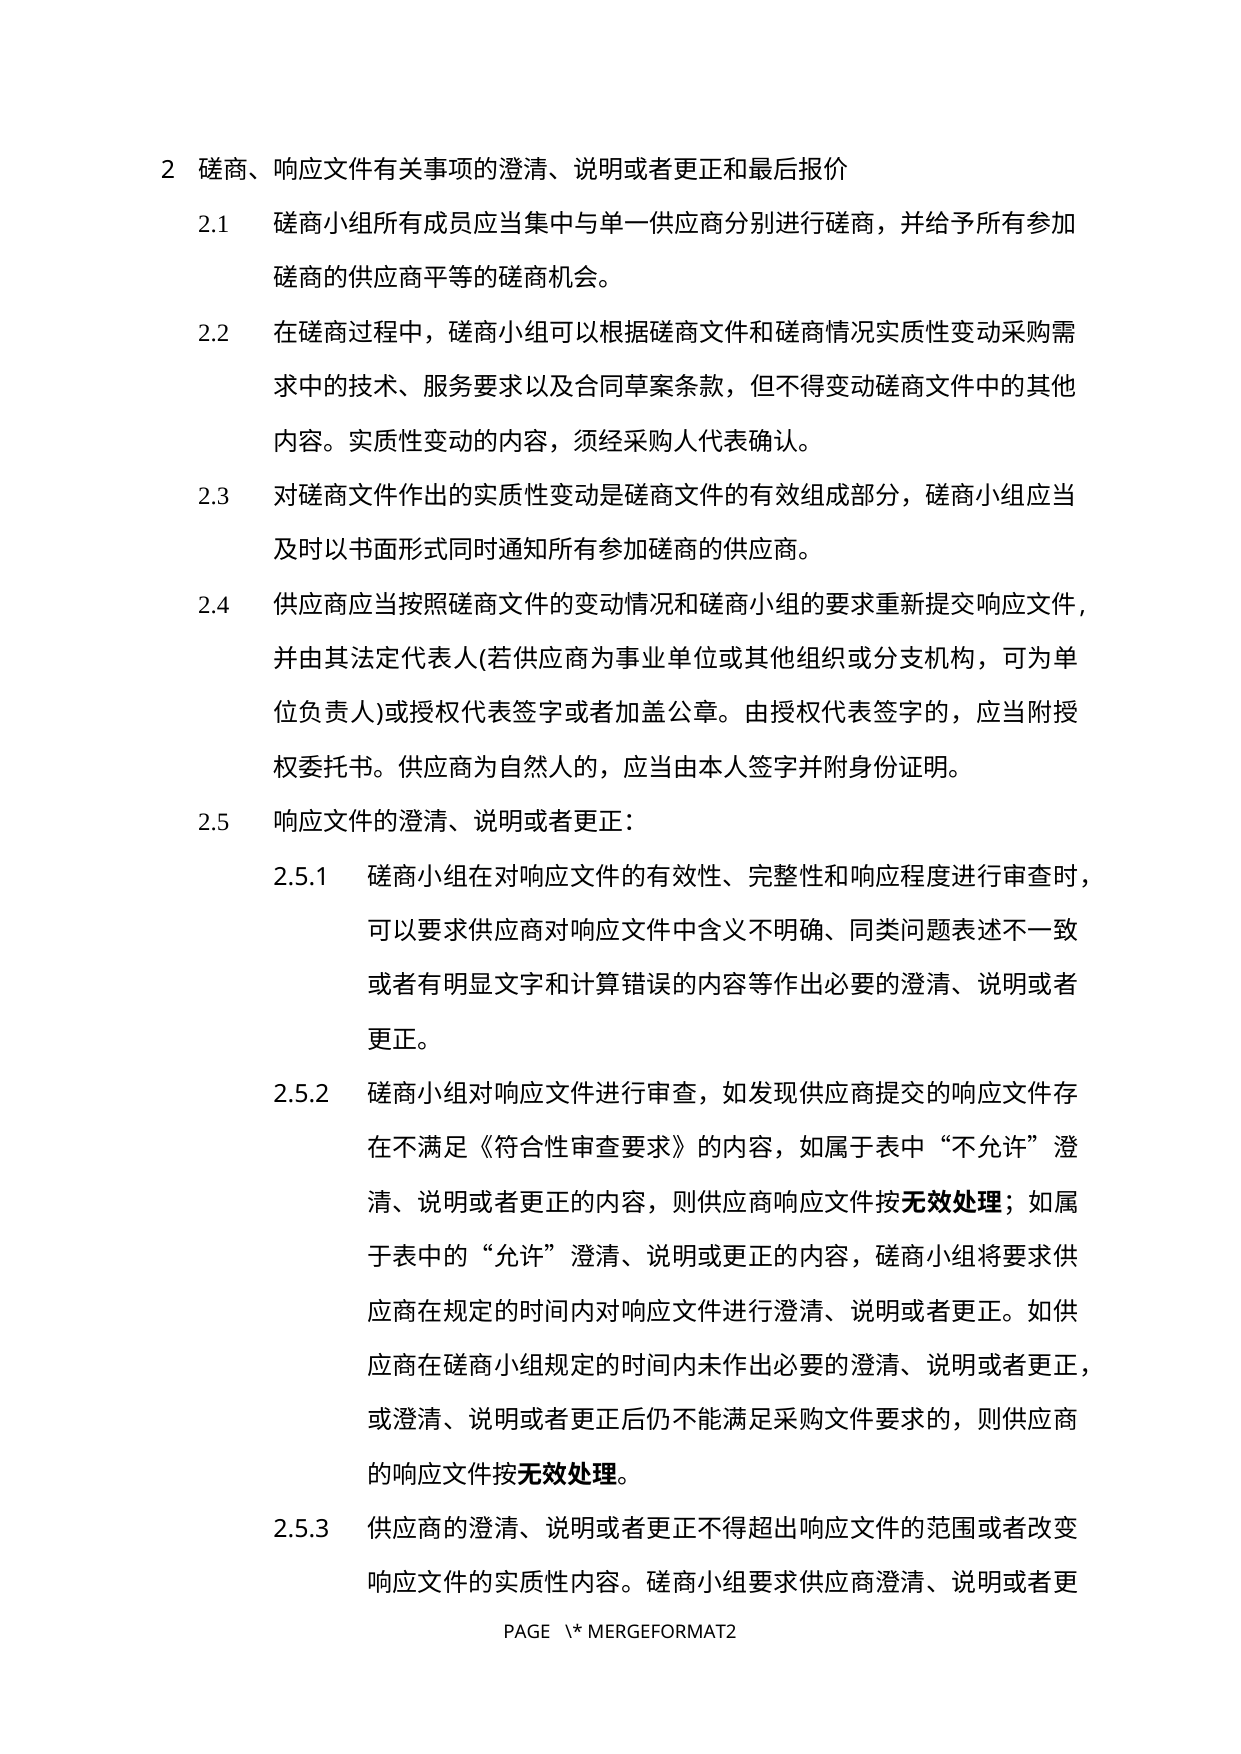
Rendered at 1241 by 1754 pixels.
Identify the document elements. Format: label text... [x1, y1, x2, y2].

list 磋商小组在对响应文件的有效性、完整性和响应程度进行审查时，可以要求供应商对响应文件中含义不明确、同类问题表述不一致或者有明显文字和计算错误的内容等作出必要的澄清、说明或者更正。 [273, 856, 1079, 1055]
list 磋商、响应文件有关事项的澄清、说明或者更正和最后报价 [161, 149, 1079, 185]
list 对磋商文件作出的实质性变动是磋商文件的有效组成部分，磋商小组应当及时以书面形式同时通知所有参加磋商的供应商。 [198, 475, 1079, 566]
list 磋商小组对响应文件进行审查，如发现供应商提交的响应文件存在不满足《符合性审查要求》的内容，如属于表中“不允许”澄清、说明或者更正的内容，则供应商响应文件按无效处理；如属于表中的“允许”澄清、说明或更正的内容，磋商小组将要求供应商在规定的时间内对响应文件进行澄清、说明或者更正。如供应商在磋商小组规定的时间内未作出必要的澄清、说明或者更正，或澄清、说明或者更正后仍不能满足采购文件要求的，则供应商的响应文件按无效处理。 [273, 1073, 1079, 1490]
list 在磋商过程中，磋商小组可以根据磋商文件和磋商情况实质性变动采购需求中的技术、服务要求以及合同草案条款，但不得变动磋商文件中的其他内容。实质性变动的内容，须经采购人代表确认。 [198, 312, 1079, 457]
list 响应文件的澄清、说明或者更正： [198, 802, 1079, 838]
list 磋商小组所有成员应当集中与单一供应商分别进行磋商，并给予所有参加磋商的供应商平等的磋商机会。 [198, 203, 1079, 294]
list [273, 1508, 1079, 1599]
list 供应商应当按照磋商文件的变动情况和磋商小组的要求重新提交响应文件,并由其法定代表人(若供应商为事业单位或其他组织或分支机构，可为单位负责人)或授权代表签字或者加盖公章。由授权代表签字的，应当附授权委托书。供应商为自然人的，应当由本人签字并附身份证明。 [198, 584, 1079, 783]
